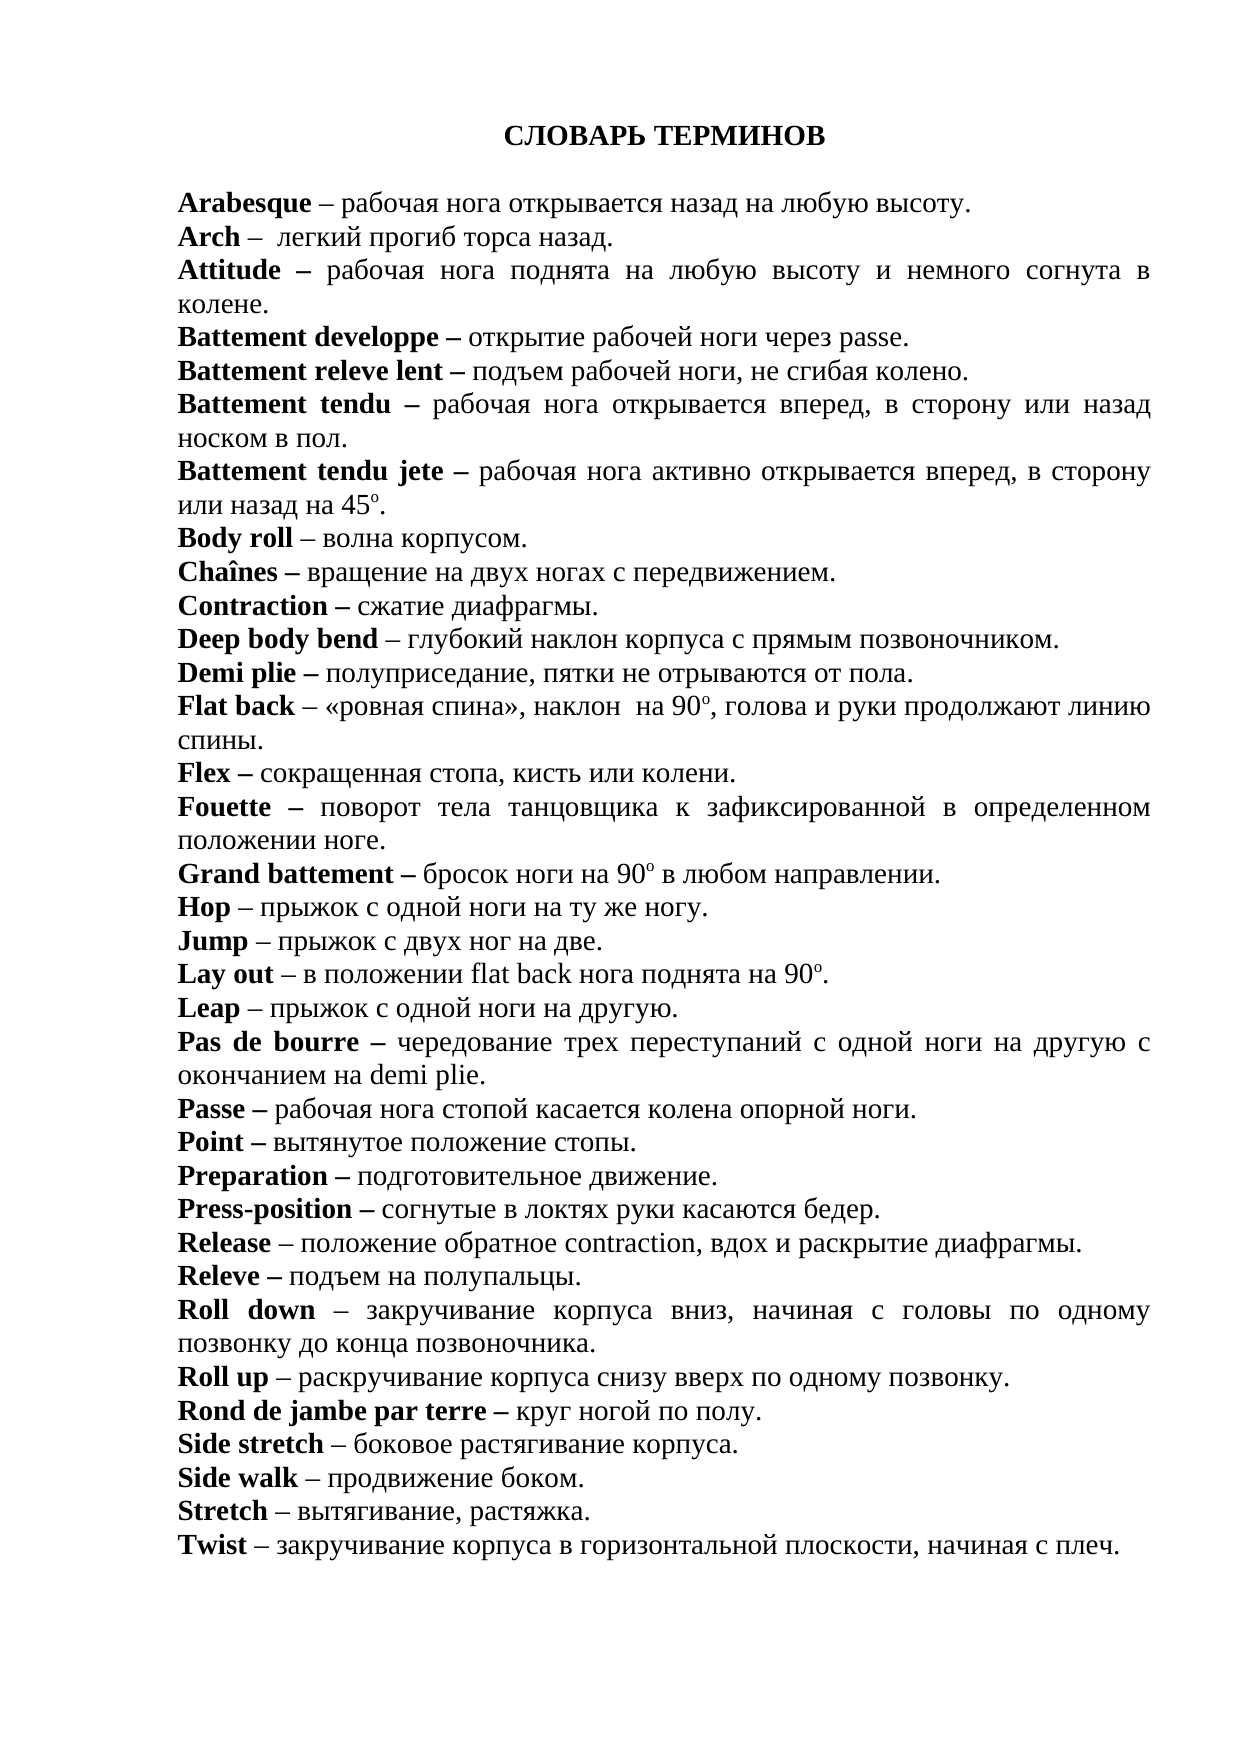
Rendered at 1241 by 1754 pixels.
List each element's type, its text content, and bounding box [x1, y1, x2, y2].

text Arabesque – рабочая нога открывается назад на любую высоту. [177, 185, 1152, 219]
text Flat back – «ровная спина», наклон на 90о, голова и руки продолжают линию спины. [177, 688, 1152, 755]
text Battement tendu – рабочая нога открывается вперед, в сторону или назад носком в пол. [177, 386, 1152, 453]
text Body roll – волна корпусом. [177, 521, 1152, 554]
text Passe – рабочая нога стопой касается колена опорной ноги. [177, 1091, 1152, 1124]
text Demi plie – полуприседание, пятки не отрываются от пола. [177, 655, 1152, 688]
text Battement releve lent – подъем рабочей ноги, не сгибая колено. [177, 353, 1152, 386]
text Stretch – вытягивание, растяжка. [177, 1493, 1152, 1527]
text Releve – подъем на полупальцы. [177, 1258, 1152, 1292]
text Side walk – продвижение боком. [177, 1460, 1152, 1493]
text Hop – прыжок с одной ноги на ту же ногу. [177, 889, 1152, 923]
text Battement developpe – открытие рабочей ноги через passe. [177, 319, 1152, 353]
text Flex – сокращенная стопа, кисть или колени. [177, 755, 1152, 789]
text Attitude – рабочая нога поднята на любую высоту и немного согнута в колене. [177, 252, 1152, 319]
text Side stretch – боковое растягивание корпуса. [177, 1426, 1152, 1460]
text Twist – закручивание корпуса в горизонтальной плоскости, начиная с плеч. [177, 1527, 1152, 1560]
text Contraction – сжатие диафрагмы. [177, 588, 1152, 621]
text Deep body bend – глубокий наклон корпуса с прямым позвоночником. [177, 621, 1152, 655]
text Chaînes – вращение на двух ногах с передвижением. [177, 554, 1152, 588]
text Lay out – в положении flat back нога поднята на 90о. [177, 957, 1152, 990]
text Fouette – поворот тела танцовщика к зафиксированной в определенном положении ноге. [177, 789, 1152, 856]
text Point – вытянутое положение стопы. [177, 1124, 1152, 1158]
text Battement tendu jete – рабочая нога активно открывается вперед, в сторону или назад на 45о. [177, 453, 1152, 521]
text Rond de jambe par terre – круг ногой по полу. [177, 1393, 1152, 1426]
text Roll up – раскручивание корпуса снизу вверх по одному позвонку. [177, 1359, 1152, 1393]
text Pas de bourre – чередование трех переступаний с одной ноги на другую с окончанием на demi plie. [177, 1024, 1152, 1091]
text СЛОВАРЬ ТЕРМИНОВ [177, 118, 1152, 152]
text Leap – прыжок с одной ноги на другую. [177, 990, 1152, 1024]
text Release – положение обратное contraction, вдох и раскрытие диафрагмы. [177, 1225, 1152, 1258]
text Jump – прыжок с двух ног на две. [177, 923, 1152, 957]
text Press-position – согнутые в локтях руки касаются бедер. [177, 1191, 1152, 1225]
text Grand battement – бросок ноги на 90о в любом направлении. [177, 856, 1152, 889]
text Roll down – закручивание корпуса вниз, начиная с головы по одному позвонку до конца позвоночника. [177, 1292, 1152, 1359]
text Preparation – подготовительное движение. [177, 1158, 1152, 1191]
text Arch – легкий прогиб торса назад. [177, 219, 1152, 252]
